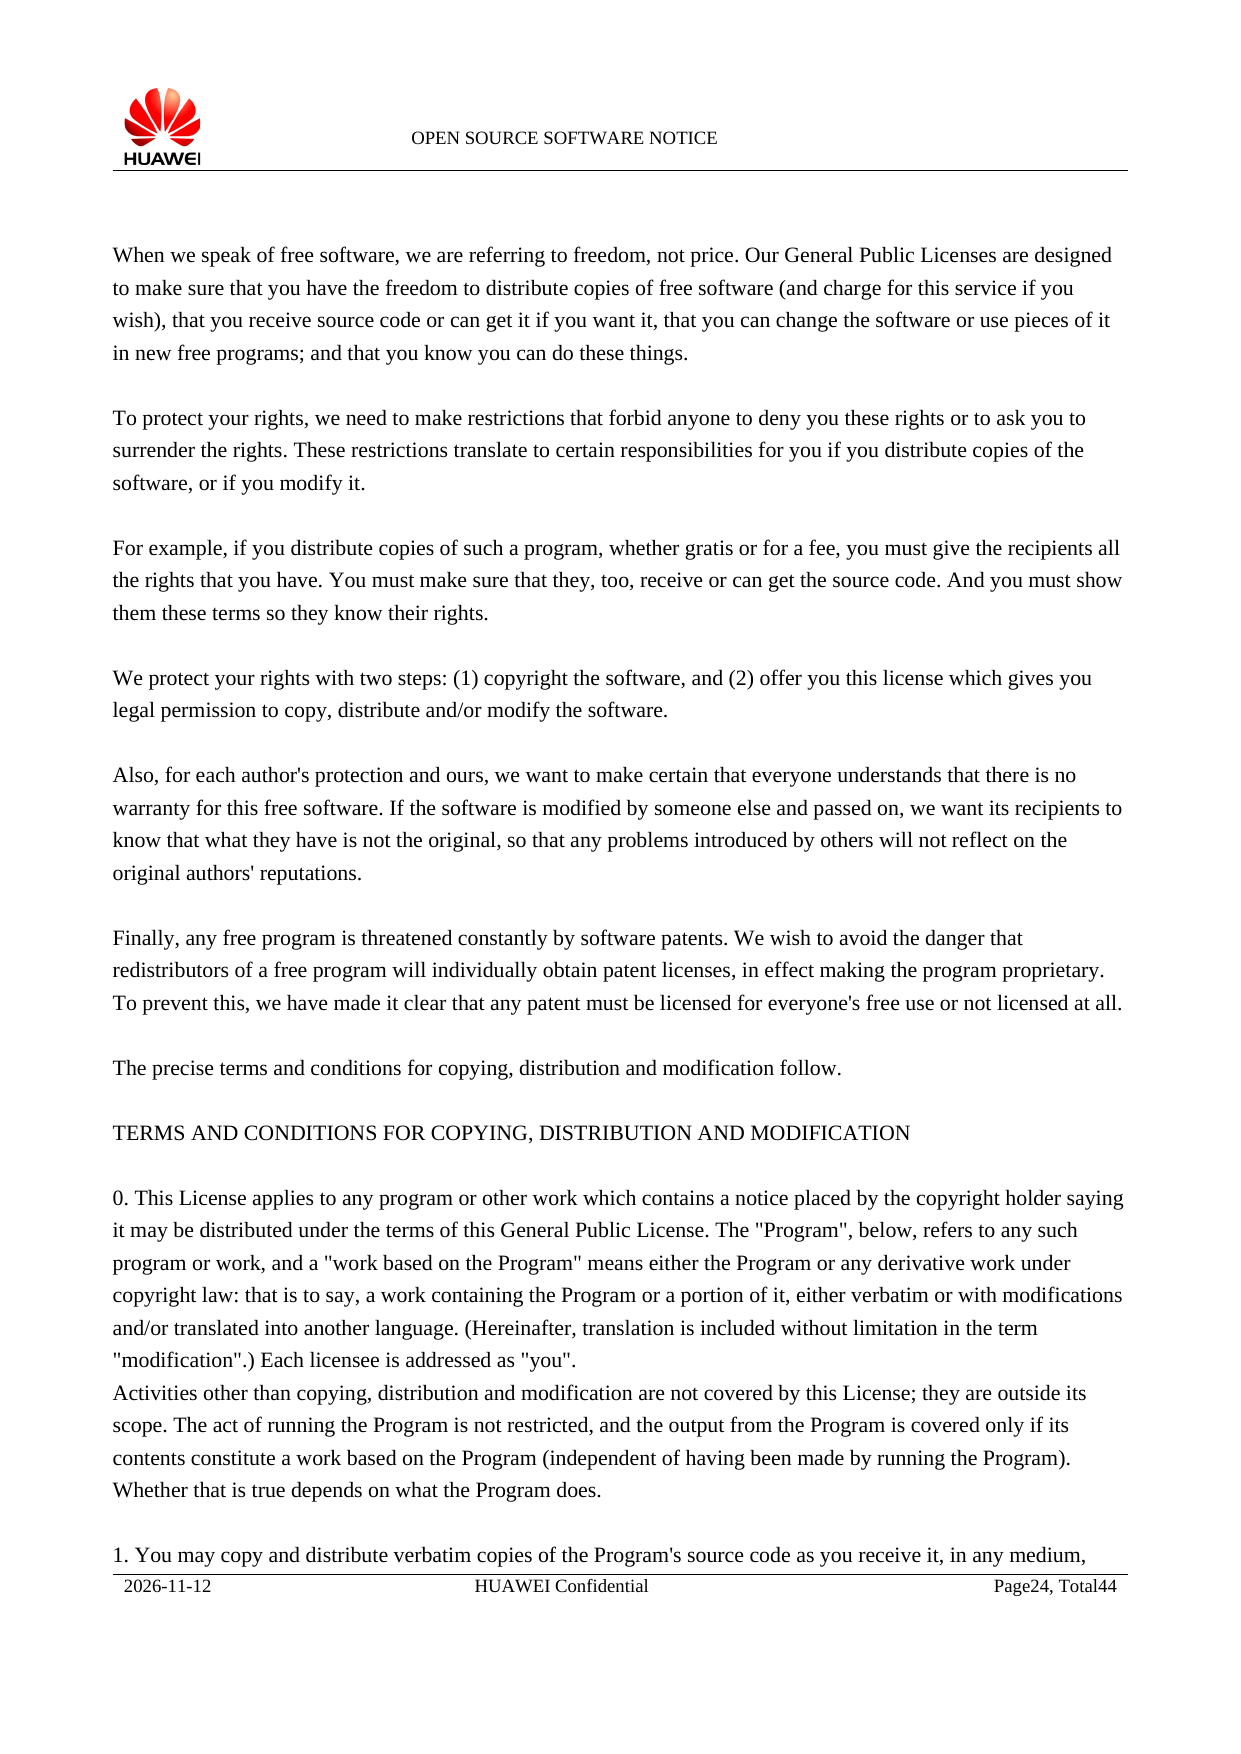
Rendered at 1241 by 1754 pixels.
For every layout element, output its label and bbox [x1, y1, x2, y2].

picture [124, 88, 201, 165]
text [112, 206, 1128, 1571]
